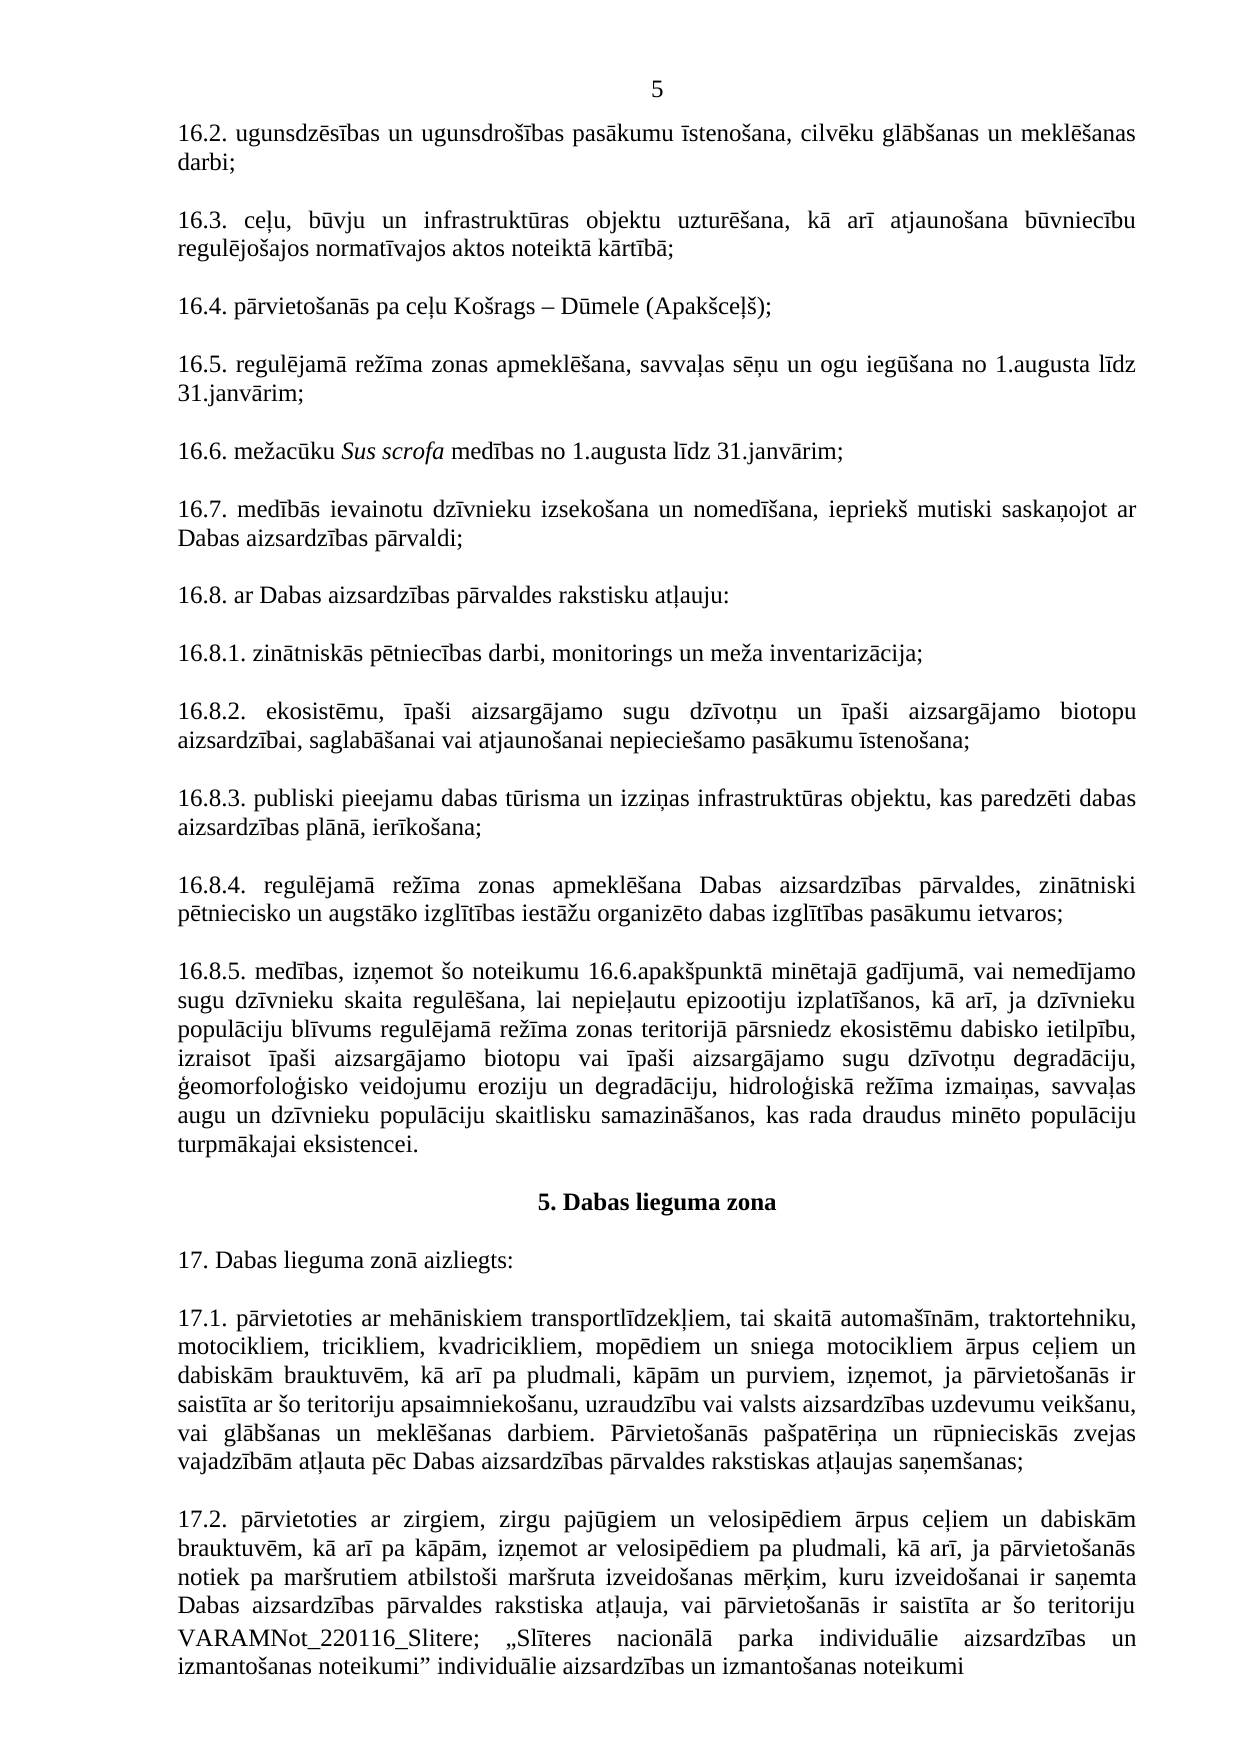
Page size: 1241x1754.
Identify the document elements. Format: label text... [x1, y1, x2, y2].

text 16.5. regulējamā režīma zonas apmeklēšana, savvaļas sēņu un ogu iegūšana no 1.augusta līdz 31.janvārim; [177, 349, 1137, 407]
text 16.7. medībās ievainotu dzīvnieku izsekošana un nomedīšana, iepriekš mutiski saskaņojot ar Dabas aizsardzības pārvaldi; [177, 494, 1137, 551]
text 16.8.1. zinātniskās pētniecības darbi, monitorings un meža inventarizācija; [177, 638, 1137, 667]
text 16.4. pārvietošanās pa ceļu Košrags – Dūmele (Apakšceļš); [177, 291, 1137, 320]
text 17.1. pārvietoties ar mehāniskiem transportlīdzekļiem, tai skaitā automašīnām, traktortehniku, motocikliem, tricikliem, kvadricikliem, mopēdiem un sniega motocikliem ārpus ceļiem un dabiskām brauktuvēm, kā arī pa pludmali, kāpām un purviem, izņemot, ja pārvietošanās ir saistīta ar šo teritoriju apsaimniekošanu, uzraudzību vai valsts aizsardzības uzdevumu veikšanu, vai glābšanas un meklēšanas darbiem. Pārvietošanās pašpatēriņa un rūpnieciskās zvejas vajadzībām atļauta pēc Dabas aizsardzības pārvaldes rakstiskas atļaujas saņemšanas; [177, 1303, 1137, 1475]
text 16.8.4. regulējamā režīma zonas apmeklēšana Dabas aizsardzības pārvaldes, zinātniski pētniecisko un augstāko izglītības iestāžu organizēto dabas izglītības pasākumu ietvaros; [177, 870, 1137, 927]
text 16.6. mežacūku Sus scrofa medības no 1.augusta līdz 31.janvārim; [177, 436, 1137, 465]
text 16.3. ceļu, būvju un infrastruktūras objektu uzturēšana, kā arī atjaunošana būvniecību regulējošajos normatīvajos aktos noteiktā kārtībā; [177, 205, 1137, 262]
text 16.8.3. publiski pieejamu dabas tūrisma un izziņas infrastruktūras objektu, kas paredzēti dabas aizsardzības plānā, ierīkošana; [177, 783, 1137, 841]
text 16.2. ugunsdzēsības un ugunsdrošības pasākumu īstenošana, cilvēku glābšanas un meklēšanas darbi; [177, 118, 1137, 176]
text 16.8.5. medības, izņemot šo noteikumu 16.6.apakšpunktā minētajā gadījumā, vai nemedījamo sugu dzīvnieku skaita regulēšana, lai nepieļautu epizootiju izplatīšanos, kā arī, ja dzīvnieku populāciju blīvums regulējamā režīma zonas teritorijā pārsniedz ekosistēmu dabisko ietilpību, izraisot īpaši aizsargājamo biotopu vai īpaši aizsargājamo sugu dzīvotņu degradāciju, ģeomorfoloģisko veidojumu eroziju un degradāciju, hidroloģiskā režīma izmaiņas, savvaļas augu un dzīvnieku populāciju skaitlisku samazināšanos, kas rada draudus minēto populāciju turpmākajai eksistencei. [177, 956, 1137, 1158]
text 16.8. ar Dabas aizsardzības pārvaldes rakstisku atļauju: [177, 581, 1137, 609]
text 17. Dabas lieguma zonā aizliegts: [177, 1245, 1137, 1273]
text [177, 1504, 1137, 1619]
text 5. Dabas lieguma zona [177, 1187, 1137, 1216]
text 16.8.2. ekosistēmu, īpaši aizsargājamo sugu dzīvotņu un īpaši aizsargājamo biotopu aizsardzībai, saglabāšanai vai atjaunošanai nepieciešamo pasākumu īstenošana; [177, 696, 1137, 754]
